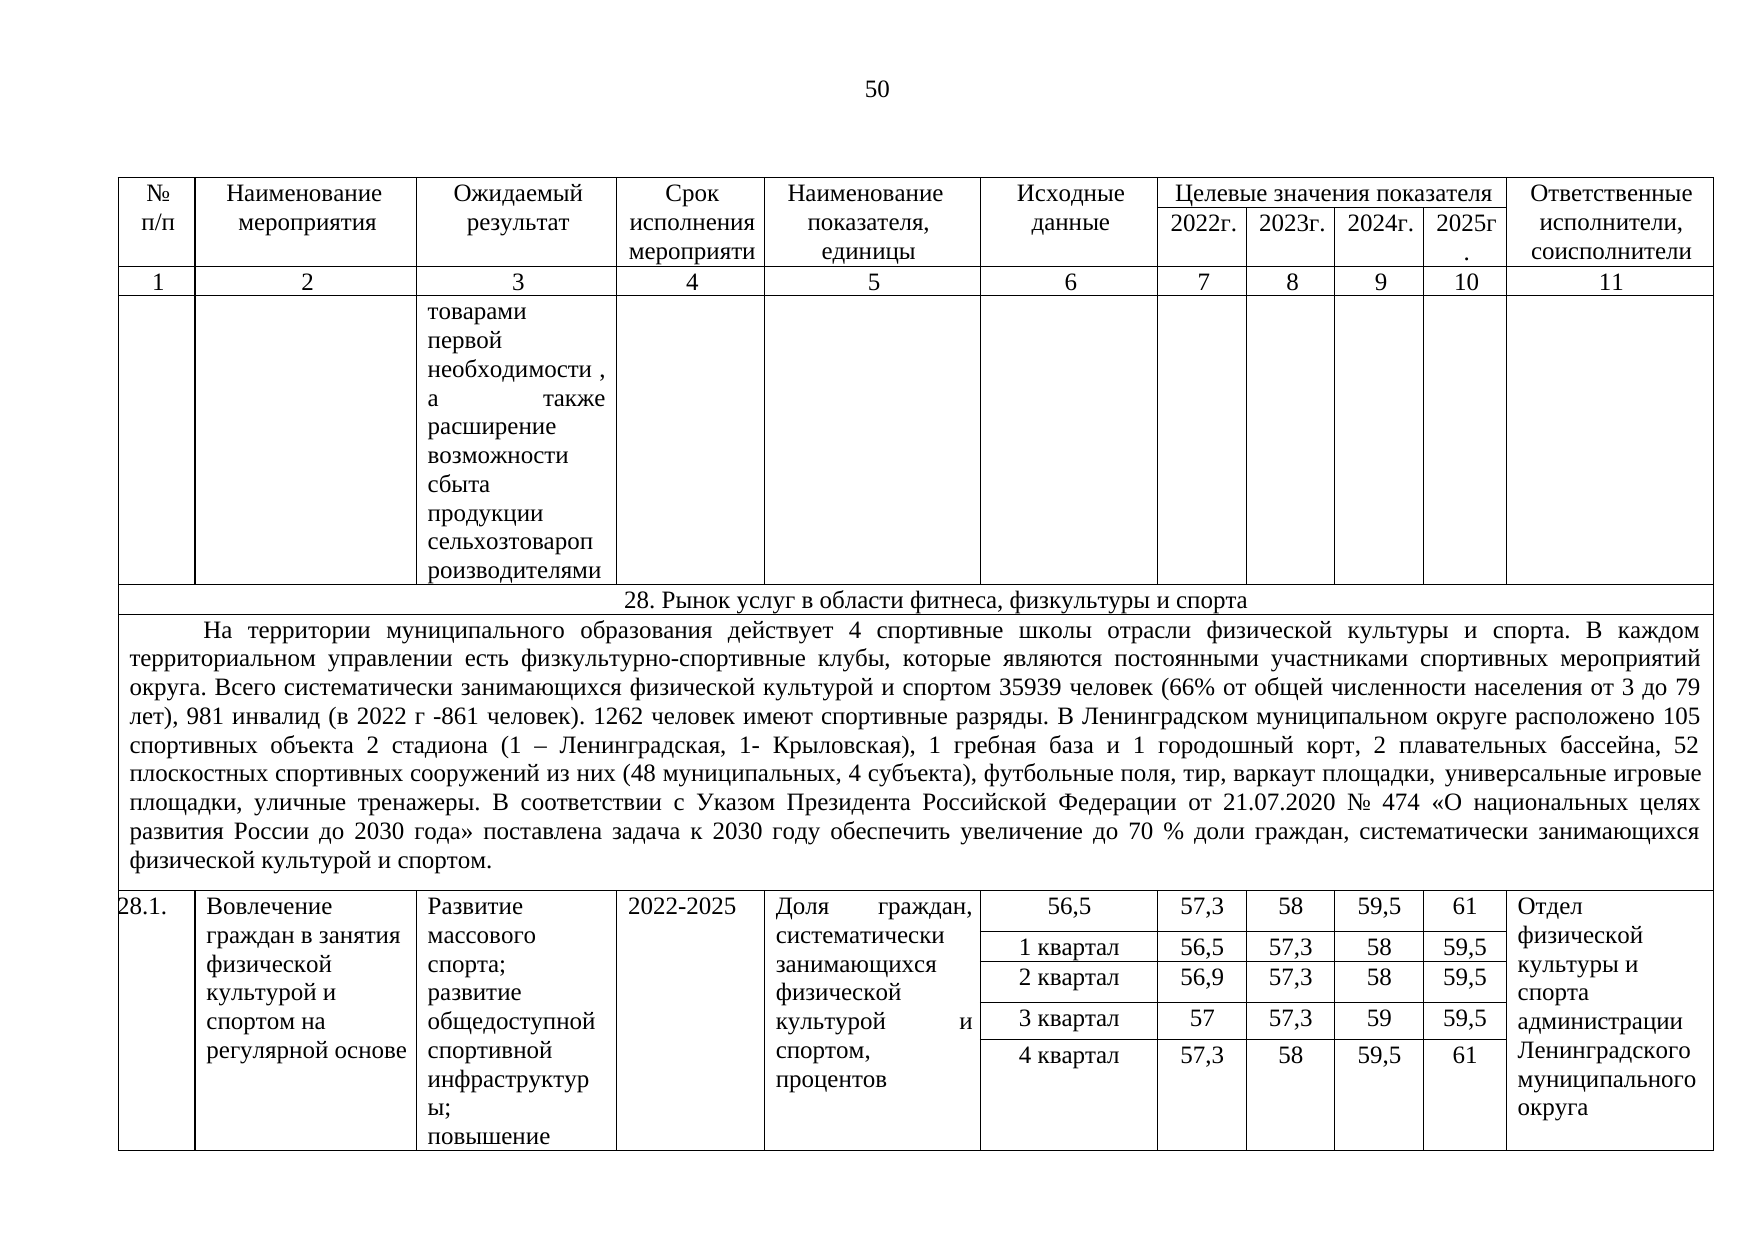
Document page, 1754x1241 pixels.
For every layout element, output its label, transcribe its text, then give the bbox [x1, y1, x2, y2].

table_cell 4 [617, 267, 764, 295]
table_cell 6 [981, 267, 1157, 295]
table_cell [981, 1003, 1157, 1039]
table_cell 2023г. [1247, 208, 1334, 266]
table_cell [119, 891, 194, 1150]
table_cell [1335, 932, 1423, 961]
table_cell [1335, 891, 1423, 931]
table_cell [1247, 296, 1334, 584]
table_cell 5 [765, 267, 980, 295]
table_header Ответственные исполнители, соисполнители [1507, 178, 1713, 266]
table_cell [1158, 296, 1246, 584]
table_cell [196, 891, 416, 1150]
table_cell 11 [1507, 267, 1713, 295]
table_cell 9 [1335, 267, 1423, 295]
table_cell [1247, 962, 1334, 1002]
table_cell 1 [119, 267, 194, 295]
table_header Наименование мероприятия [196, 178, 416, 266]
table_cell 10 [1424, 267, 1506, 295]
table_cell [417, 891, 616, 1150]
table_cell 2022г. [1158, 208, 1246, 266]
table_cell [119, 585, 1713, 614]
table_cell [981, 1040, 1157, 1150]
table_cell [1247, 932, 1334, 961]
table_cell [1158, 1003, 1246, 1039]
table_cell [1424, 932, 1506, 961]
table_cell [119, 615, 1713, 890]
table_header Срок исполнения мероприятия, годы [617, 178, 764, 266]
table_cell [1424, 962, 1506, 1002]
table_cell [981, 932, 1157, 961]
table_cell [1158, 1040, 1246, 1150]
table_header Ожидаемый результат [417, 178, 616, 266]
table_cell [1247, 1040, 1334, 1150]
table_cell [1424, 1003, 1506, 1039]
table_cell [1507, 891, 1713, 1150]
table_cell 7 [1158, 267, 1246, 295]
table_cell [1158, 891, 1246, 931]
table_cell 2025г. [1424, 208, 1506, 266]
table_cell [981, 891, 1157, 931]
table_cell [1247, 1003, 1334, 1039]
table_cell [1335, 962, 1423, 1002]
table_cell 8 [1247, 267, 1334, 295]
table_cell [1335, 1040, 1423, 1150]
table_cell 2024г. [1335, 208, 1423, 266]
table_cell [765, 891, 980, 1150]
table_header Исходные данные [981, 178, 1157, 266]
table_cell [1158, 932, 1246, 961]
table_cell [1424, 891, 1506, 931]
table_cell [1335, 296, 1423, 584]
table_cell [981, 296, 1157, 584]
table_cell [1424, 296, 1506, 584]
table_header Наименование показателя, единицы измерения [765, 178, 980, 266]
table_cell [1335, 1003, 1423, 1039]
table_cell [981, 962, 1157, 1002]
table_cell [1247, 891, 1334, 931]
table_cell 3 [417, 267, 616, 295]
table_header № п/п [119, 178, 194, 266]
table_header Целевые значения показателя [1158, 178, 1506, 207]
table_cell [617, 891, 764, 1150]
table_cell 2 [196, 267, 416, 295]
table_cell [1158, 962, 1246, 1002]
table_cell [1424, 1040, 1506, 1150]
